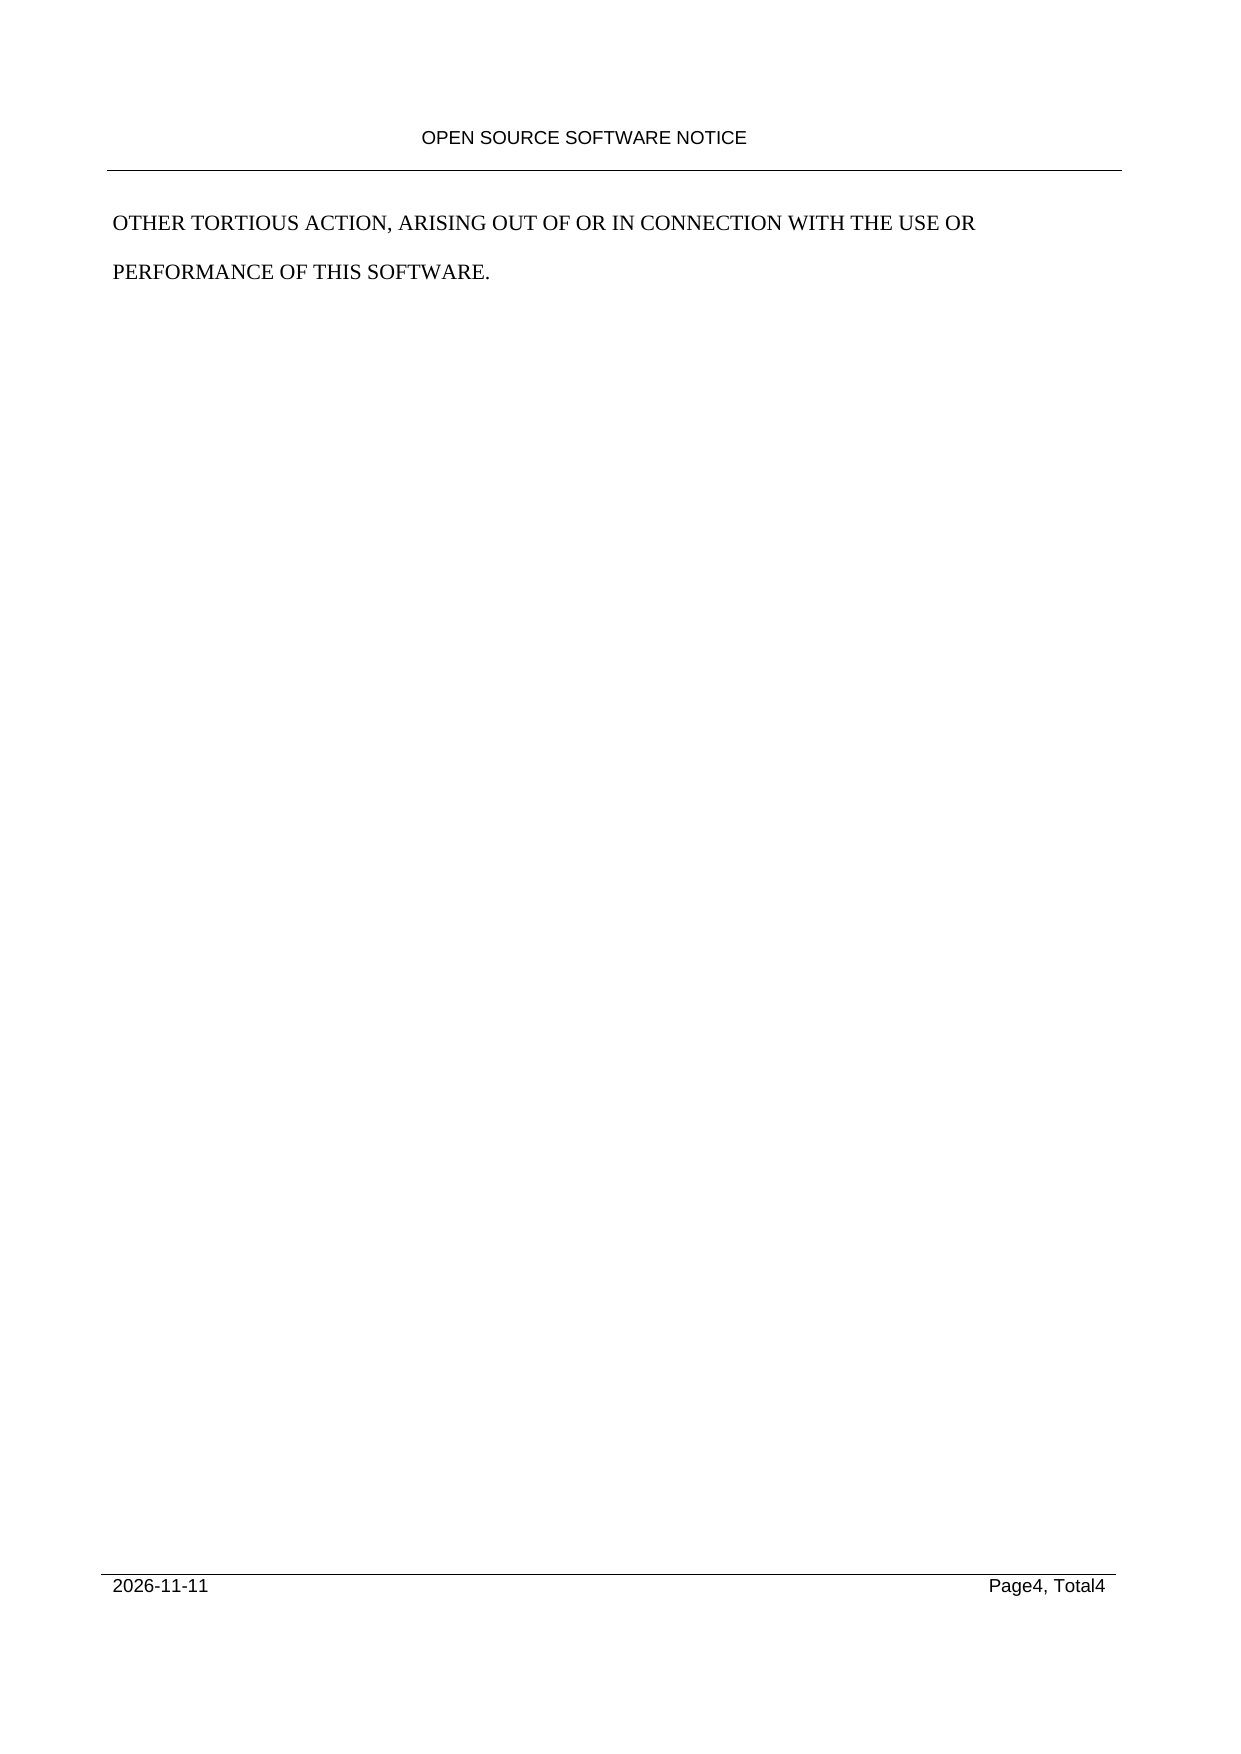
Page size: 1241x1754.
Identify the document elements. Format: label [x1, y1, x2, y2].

text [112, 206, 1128, 336]
